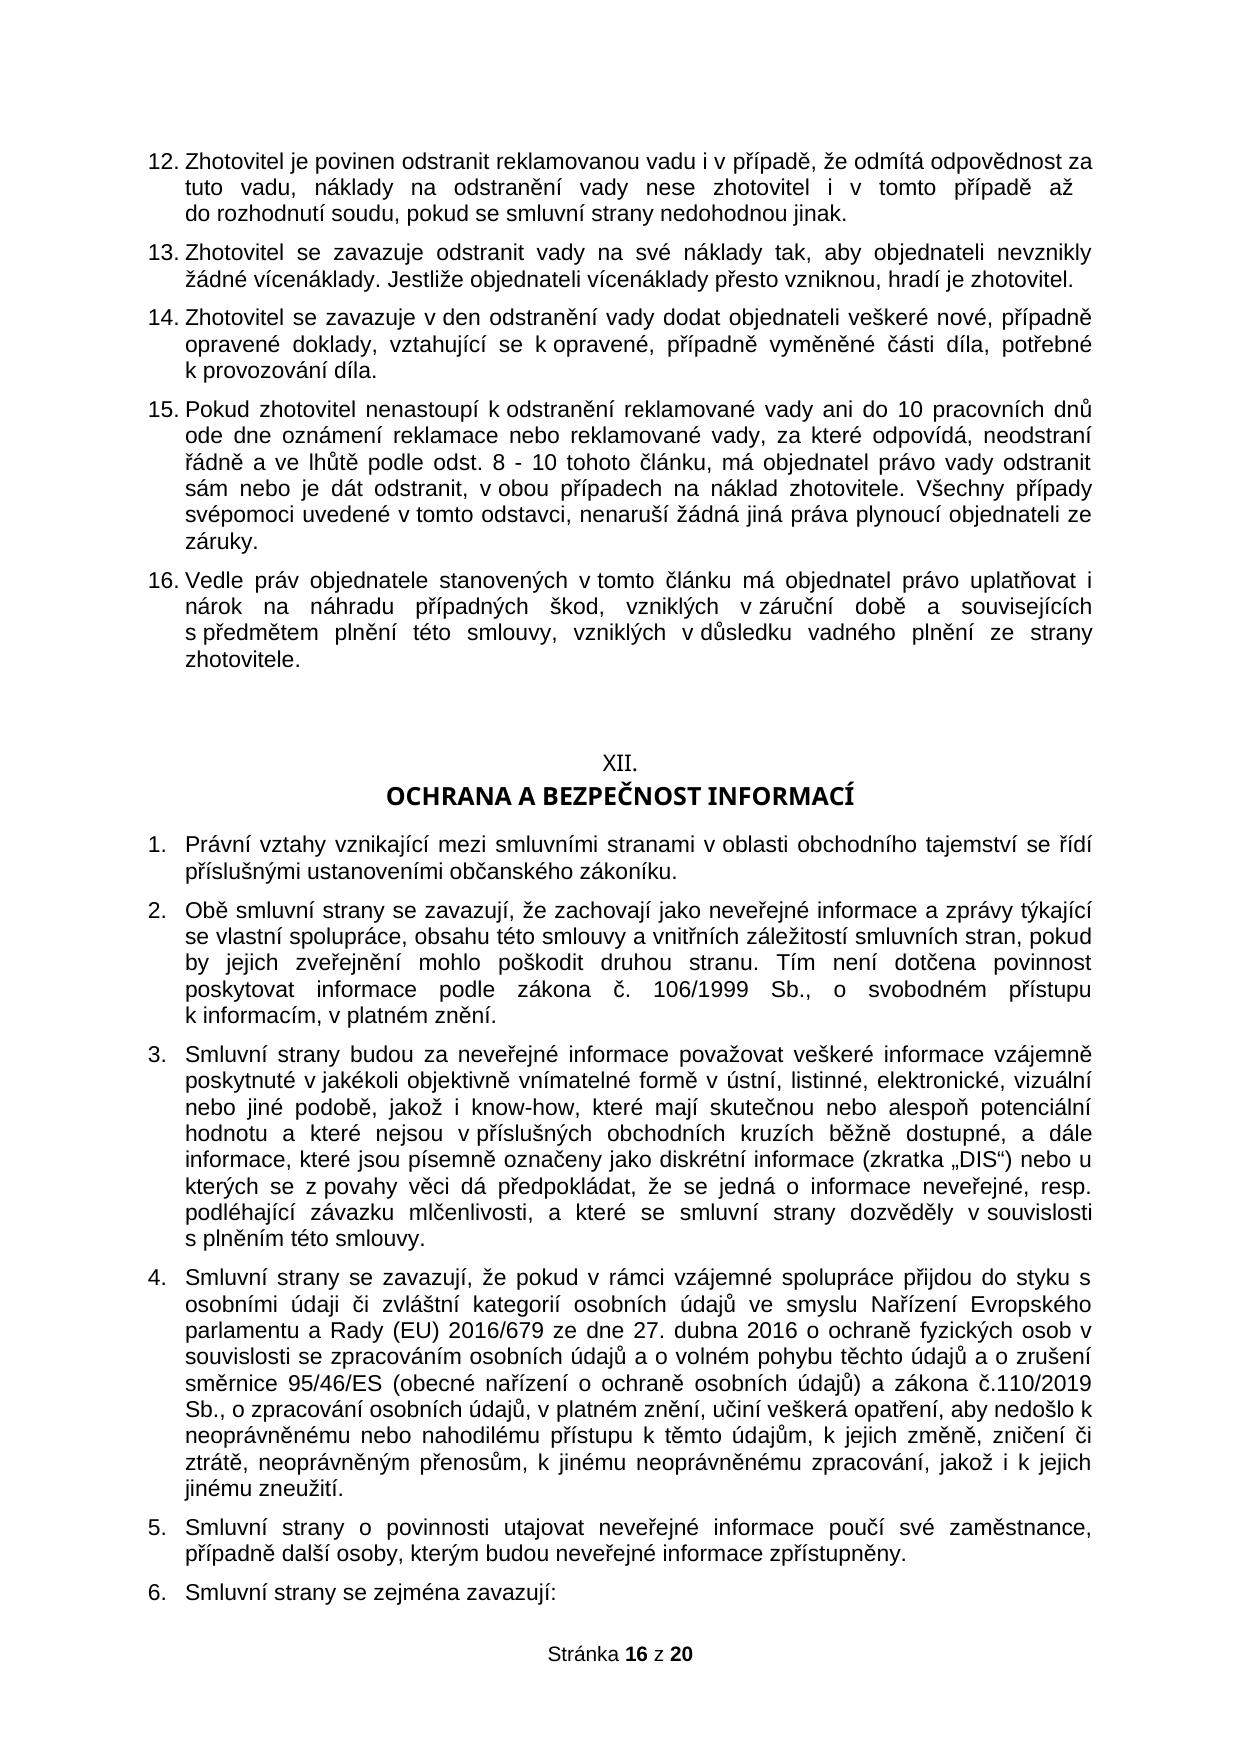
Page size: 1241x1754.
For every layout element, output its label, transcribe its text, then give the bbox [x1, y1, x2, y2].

text Ochrana a bezpečnost informací [148, 778, 1093, 812]
list Obě smluvní strany se zavazují, že zachovají jako neveřejné informace a zprávy týkající se vlastní spolupráce, obsahu této smlouvy a vnitřních záležitostí smluvních stran, pokud by jejich zveřejnění mohlo poškodit druhou stranu. Tím není dotčena povinnost poskytovat informace podle zákona č. 106/1999 Sb., o svobodném přístupu k informacím, v platném znění. [148, 897, 1093, 1028]
list Smluvní strany budou za neveřejné informace považovat veškeré informace vzájemně poskytnuté v jakékoli objektivně vnímatelné formě v ústní, listinné, elektronické, vizuální nebo jiné podobě, jakož i know-how, které mají skutečnou nebo alespoň potenciální hodnotu a které nejsou v příslušných obchodních kruzích běžně dostupné, a dále informace, které jsou písemně označeny jako diskrétní informace (zkratka „DIS“) nebo u kterých se z povahy věci dá předpokládat, že se jedná o informace neveřejné, resp. podléhající závazku mlčenlivosti, a které se smluvní strany dozvěděly v souvislosti s plněním této smlouvy. [148, 1041, 1093, 1252]
list Smluvní strany se zejména zavazují: [148, 1579, 1093, 1606]
text XII. [148, 747, 1093, 778]
list Smluvní strany se zavazují, že pokud v rámci vzájemné spolupráce přijdou do styku s osobními údaji či zvláštní kategorií osobních údajů ve smyslu Nařízení Evropského parlamentu a Rady (EU) 2016/679 ze dne 27. dubna 2016 o ochraně fyzických osob v souvislosti se zpracováním osobních údajů a o volném pohybu těchto údajů a o zrušení směrnice 95/46/ES (obecné nařízení o ochraně osobních údajů) a zákona č.110/2019 Sb., o zpracování osobních údajů, v platném znění, učiní veškerá opatření, aby nedošlo k neoprávněnému nebo nahodilému přístupu k těmto údajům, k jejich změně, zničení či ztrátě, neoprávněným přenosům, k jinému neoprávněnému zpracování, jakož i k jejich jinému zneužití. [148, 1264, 1093, 1501]
list Zhotovitel je povinen odstranit reklamovanou vadu i v případě, že odmítá odpovědnost za tuto vadu, náklady na odstranění vady nese zhotovitel i v tomto případě až do rozhodnutí soudu, pokud se smluvní strany nedohodnou jinak. [148, 148, 1093, 227]
list Pokud zhotovitel nenastoupí k odstranění reklamované vady ani do 10 pracovních dnů ode dne oznámení reklamace nebo reklamované vady, za které odpovídá, neodstraní řádně a ve lhůtě podle odst. 8 - 10 tohoto článku, má objednatel právo vady odstranit sám nebo je dát odstranit, v obou případech na náklad zhotovitele. Všechny případy svépomoci uvedené v tomto odstavci, nenaruší žádná jiná práva plynoucí objednateli ze záruky. [148, 396, 1093, 554]
list Vedle práv objednatele stanovených v tomto článku má objednatel právo uplatňovat i nárok na náhradu případných škod, vzniklých v záruční době a souvisejících s předmětem plnění této smlouvy, vzniklých v důsledku vadného plnění ze strany zhotovitele. [148, 567, 1093, 672]
list Zhotovitel se zavazuje v den odstranění vady dodat objednateli veškeré nové, případně opravené doklady, vztahující se k opravené, případně vyměněné části díla, potřebné k provozování díla. [148, 304, 1093, 383]
list Zhotovitel se zavazuje odstranit vady na své náklady tak, aby objednateli nevznikly žádné vícenáklady. Jestliže objednateli vícenáklady přesto vzniknou, hradí je zhotovitel. [148, 239, 1093, 292]
list Smluvní strany o povinnosti utajovat neveřejné informace poučí své zaměstnance, případně další osoby, kterým budou neveřejné informace zpřístupněny. [148, 1514, 1093, 1567]
list Právní vztahy vznikající mezi smluvními stranami v oblasti obchodního tajemství se řídí příslušnými ustanoveními občanského zákoníku. [148, 831, 1093, 884]
